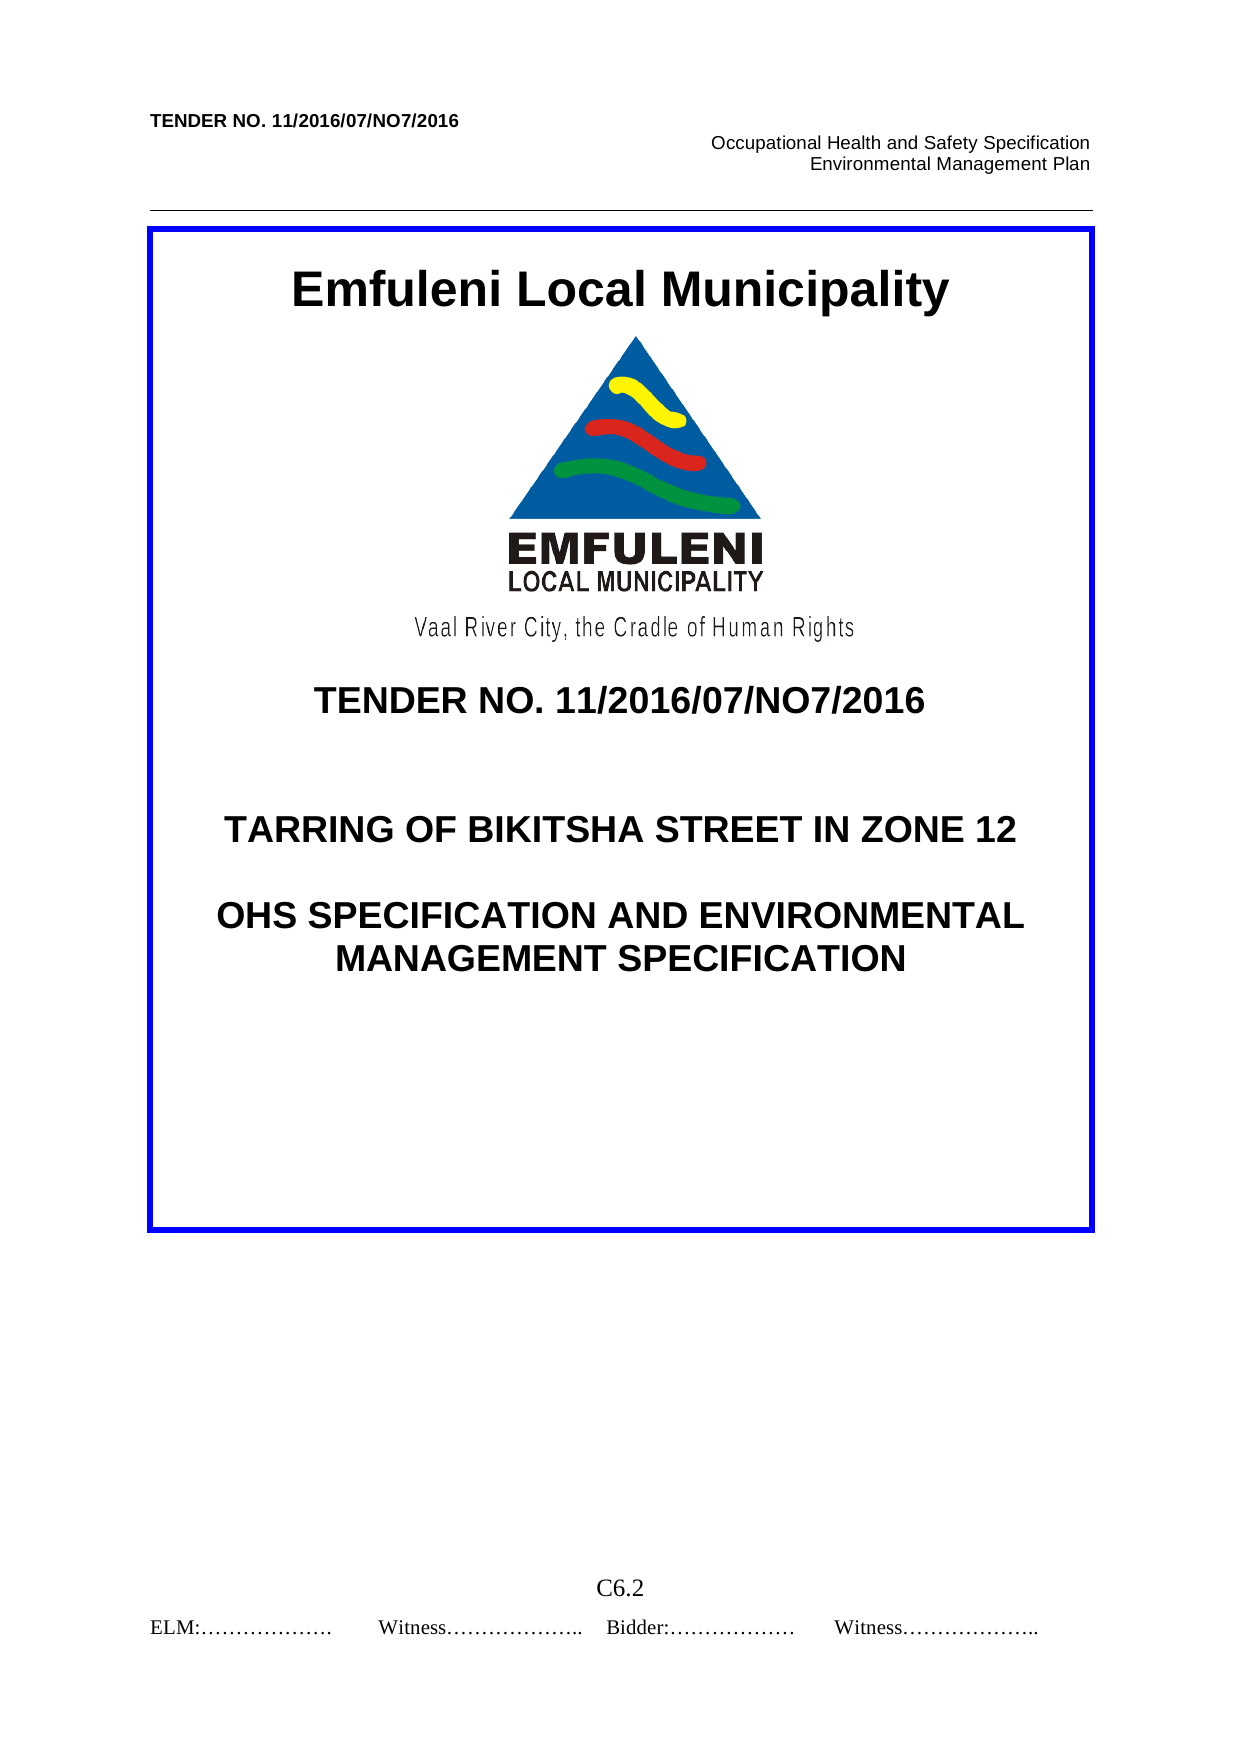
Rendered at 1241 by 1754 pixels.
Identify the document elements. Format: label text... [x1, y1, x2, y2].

table_header Emfuleni Local Municipality TENDER NO. 11/2016/07/NO7/2016 TARRING OF BIKITSHA STREET IN ZONE 12 OHS SPECIFICATION AND ENVIRONMENTAL MANAGEMENT SPECIFICATION [153, 232, 1089, 1227]
